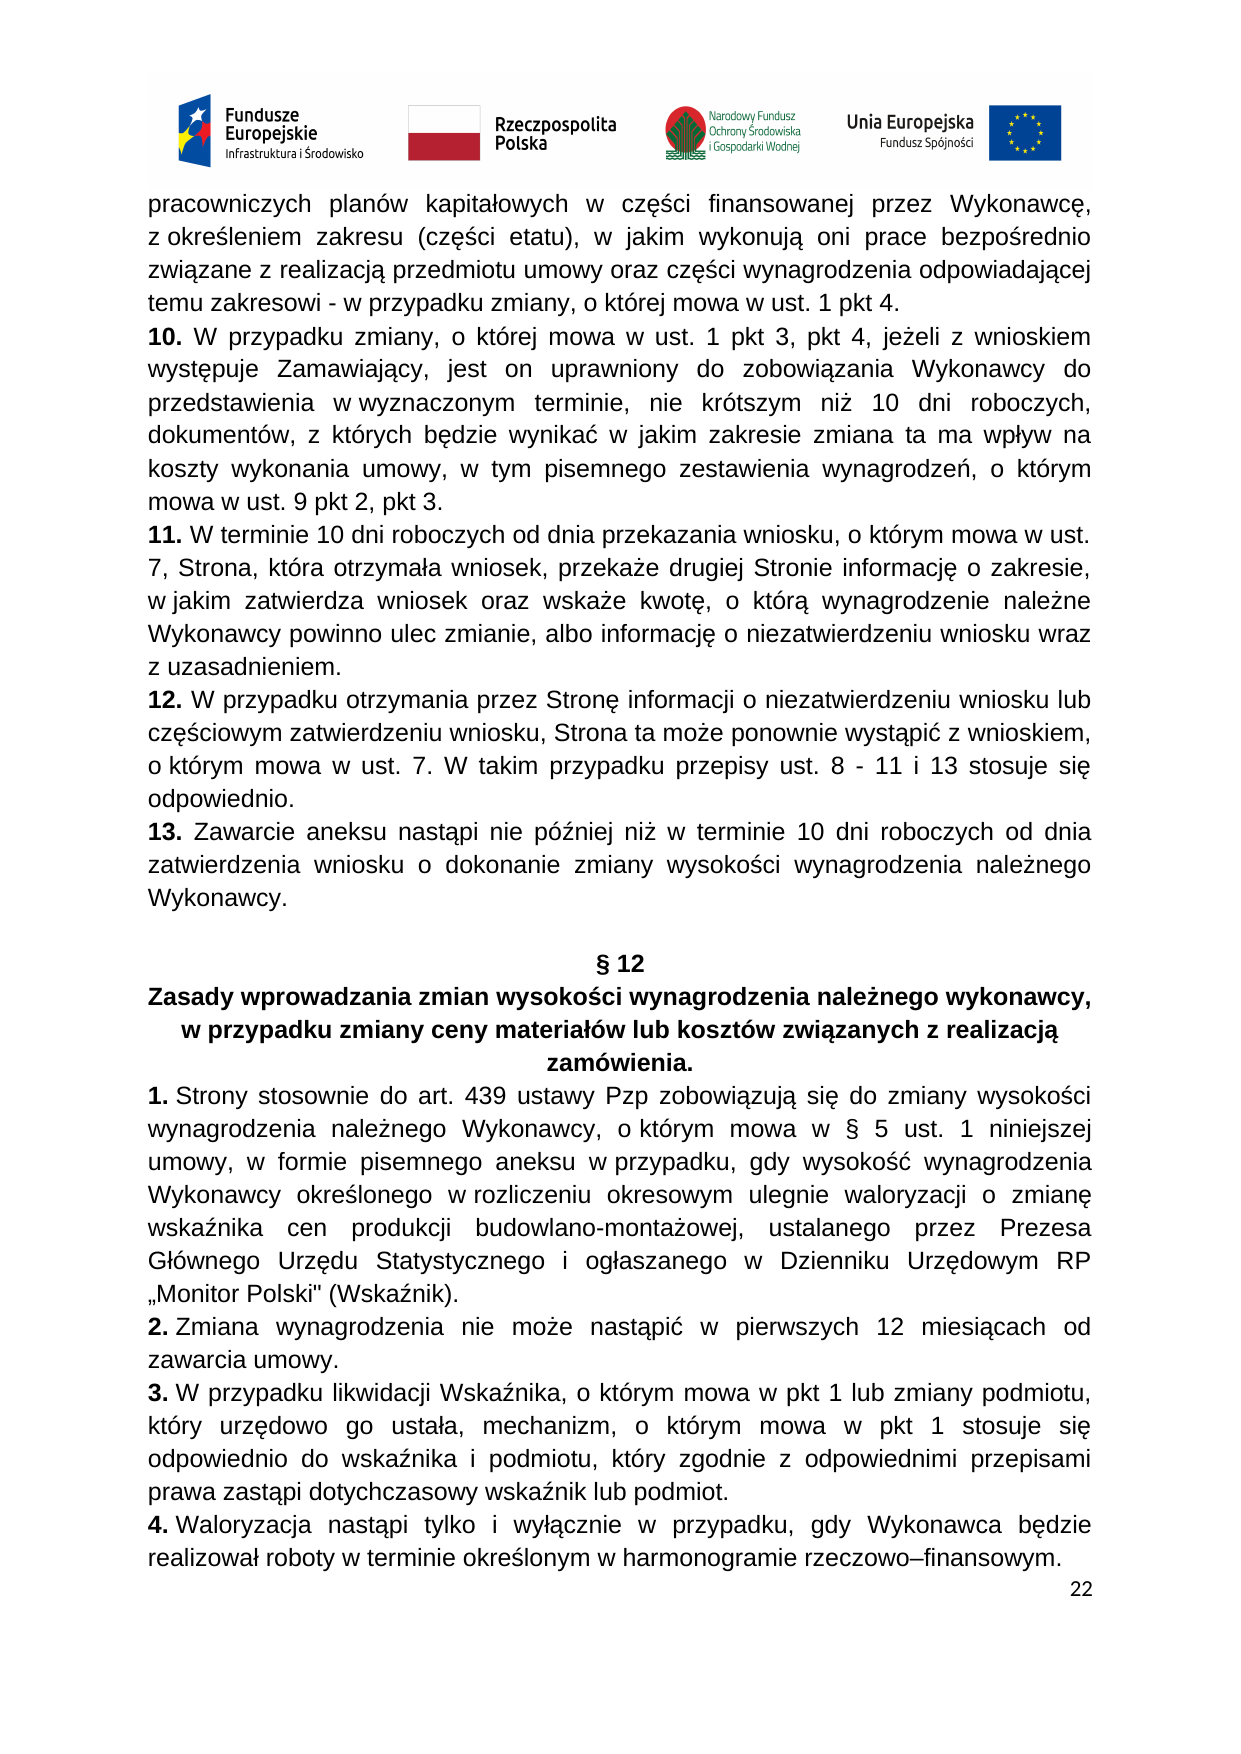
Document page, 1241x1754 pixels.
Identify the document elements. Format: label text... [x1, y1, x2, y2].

text 10. W przypadku zmiany, o której mowa w ust. 1 pkt 3, pkt 4, jeżeli z wnioskiem występuje Zamawiający, jest on uprawniony do zobowiązania Wykonawcy do przedstawienia w wyznaczonym terminie, nie krótszym niż 10 dni roboczych, dokumentów, z których będzie wynikać w jakim zakresie zmiana ta ma wpływ na koszty wykonania umowy, w tym pisemnego zestawienia wynagrodzeń, o którym mowa w ust. 9 pkt 2, pkt 3. [148, 321, 1093, 515]
text 3. W przypadku likwidacji Wskaźnika, o którym mowa w pkt 1 lub zmiany podmiotu, który urzędowo go ustała, mechanizm, o którym mowa w pkt 1 stosuje się odpowiednio do wskaźnika i podmiotu, który zgodnie z odpowiednimi przepisami prawa zastąpi dotychczasowy wskaźnik lub podmiot. [148, 1378, 1093, 1506]
text 4. Waloryzacja nastąpi tylko i wyłącznie w przypadku, gdy Wykonawca będzie realizował roboty w terminie określonym w harmonogramie rzeczowo–finansowym. [148, 1510, 1093, 1572]
text 12. W przypadku otrzymania przez Stronę informacji o niezatwierdzeniu wniosku lub częściowym zatwierdzeniu wniosku, Strona ta może ponownie wystąpić z wnioskiem, o którym mowa w ust. 7. W takim przypadku przepisy ust. 8 - 11 i 13 stosuje się odpowiednio. [148, 685, 1093, 812]
picture [147, 73, 1093, 190]
text 13. Zawarcie aneksu nastąpi nie później niż w terminie 10 dni roboczych od dnia zatwierdzenia wniosku o dokonanie zmiany wysokości wynagrodzenia należnego Wykonawcy. [148, 817, 1093, 912]
text 11. W terminie 10 dni roboczych od dnia przekazania wniosku, o którym mowa w ust. 7, Strona, która otrzymała wniosek, przekaże drugiej Stronie informację o zakresie, w jakim zatwierdza wniosek oraz wskaże kwotę, o którą wynagrodzenie należne Wykonawcy powinno ulec zmianie, albo informację o niezatwierdzeniu wniosku wraz z uzasadnieniem. [148, 519, 1093, 680]
text 2. Zmiana wynagrodzenia nie może nastąpić w pierwszych 12 miesiącach od zawarcia umowy. [148, 1312, 1093, 1374]
text 1. Strony stosownie do art. 439 ustawy Pzp zobowiązują się do zmiany wysokości wynagrodzenia należnego Wykonawcy, o którym mowa w § 5 ust. 1 niniejszej umowy, w formie pisemnego aneksu w przypadku, gdy wysokość wynagrodzenia Wykonawcy określonego w rozliczeniu okresowym ulegnie waloryzacji o zmianę wskaźnika cen produkcji budowlano-montażowej, ustalanego przez Prezesa Głównego Urzędu Statystycznego i ogłaszanego w Dzienniku Urzędowym RP „Monitor Polski" (Wskaźnik). [148, 1081, 1093, 1308]
text Zasady wprowadzania zmian wysokości wynagrodzenia należnego wykonawcy, w przypadku zmiany ceny materiałów lub kosztów związanych z realizacją zamówienia. [148, 982, 1093, 1077]
text § 12 [148, 949, 1093, 978]
